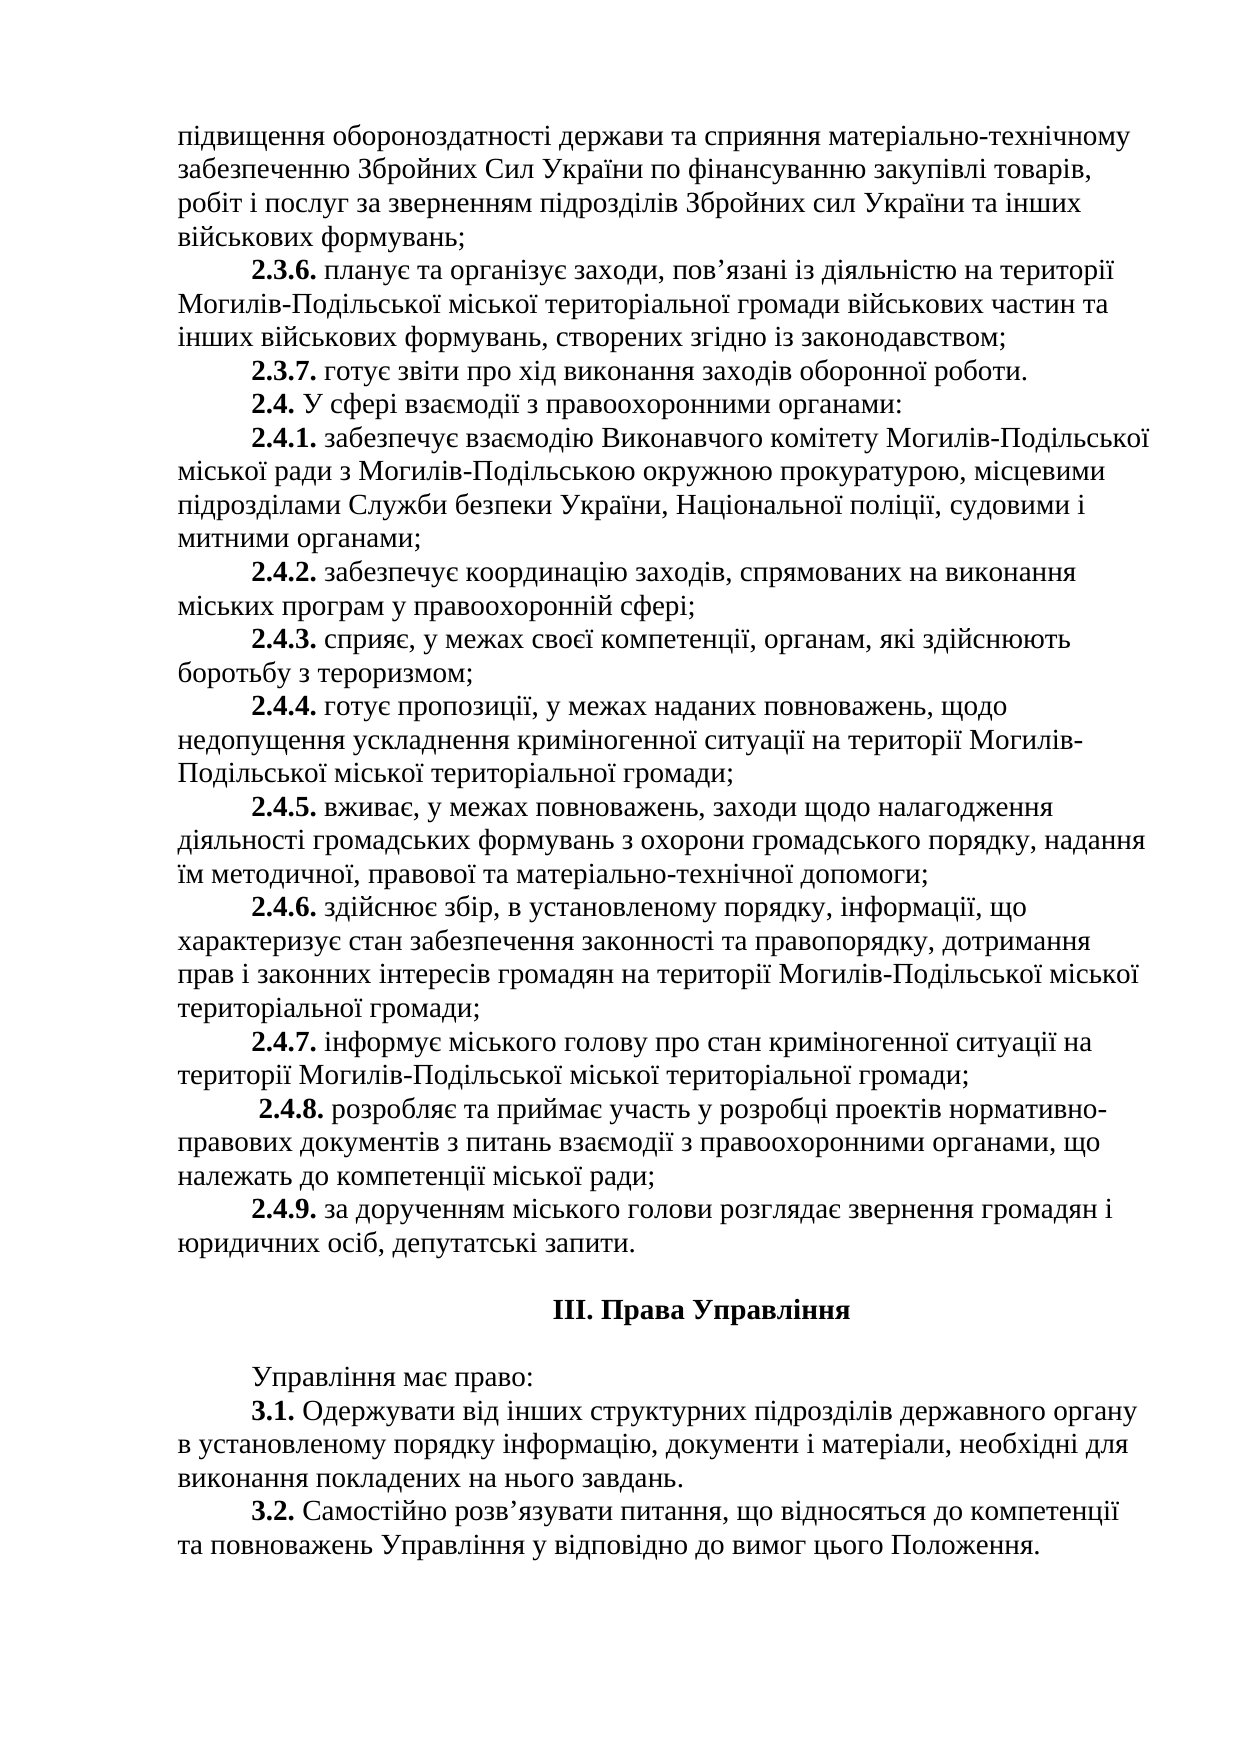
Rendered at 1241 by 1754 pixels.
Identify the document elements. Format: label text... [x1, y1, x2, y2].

text 2.4.4. готує пропозиції, у межах наданих повноважень, щодо недопущення ускладнення криміногенної ситуації на території Могилів-Подільської міської територіальної громади; [177, 688, 1152, 789]
text 2.4.9. за дорученням міського голови розглядає звернення громадян і юридичних осіб, депутатські запити. [177, 1191, 1152, 1258]
text 3.2. Самостійно розв’язувати питання, що відносяться до компетенції та повноважень Управління у відповідно до вимог цього Положення. [177, 1493, 1152, 1560]
text 3.1. Одержувати від інших структурних підрозділів державного органу в установленому порядку інформацію, документи і матеріали, необхідні для виконання покладених на нього завдань. [177, 1393, 1152, 1493]
text ІІІ. Права Управління [177, 1292, 1152, 1326]
text 2.4. У сфері взаємодії з правоохоронними органами: [177, 386, 1152, 420]
text 2.4.1. забезпечує взаємодію Виконавчого комітету Могилів-Подільської міської ради з Могилів-Подільською окружною прокуратурою, місцевими підрозділами Служби безпеки України, Національної поліції, судовими і митними органами; [177, 420, 1152, 554]
text 2.4.3. сприяє, у межах своєї компетенції, органам, які здійснюють боротьбу з тероризмом; [177, 621, 1152, 688]
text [177, 118, 1152, 252]
text 2.4.2. забезпечує координацію заходів, спрямованих на виконання міських програм у правоохоронній сфері; [177, 554, 1152, 621]
text 2.4.8. розробляє та приймає участь у розробці проектів нормативно-правових документів з питань взаємодії з правоохоронними органами, що належать до компетенції міської ради; [177, 1091, 1152, 1191]
text Управління має право: [177, 1359, 1152, 1393]
text 2.3.6. планує та організує заходи, пов’язані із діяльністю на території Могилів-Подільської міської територіальної громади військових частин та інших військових формувань, створених згідно із законодавством; [177, 252, 1152, 353]
text 2.3.7. готує звіти про хід виконання заходів оборонної роботи. [177, 353, 1152, 386]
text 2.4.5. вживає, у межах повноважень, заходи щодо налагодження діяльності громадських формувань з охорони громадського порядку, надання їм методичної, правової та матеріально-технічної допомоги; [177, 789, 1152, 889]
text 2.4.6. здійснює збір, в установленому порядку, інформації, що характеризує стан забезпечення законності та правопорядку, дотримання прав і законних інтересів громадян на території Могилів-Подільської міської територіальної громади; [177, 889, 1152, 1024]
text 2.4.7. інформує міського голову про стан криміногенної ситуації на території Могилів-Подільської міської територіальної громади; [177, 1024, 1152, 1091]
